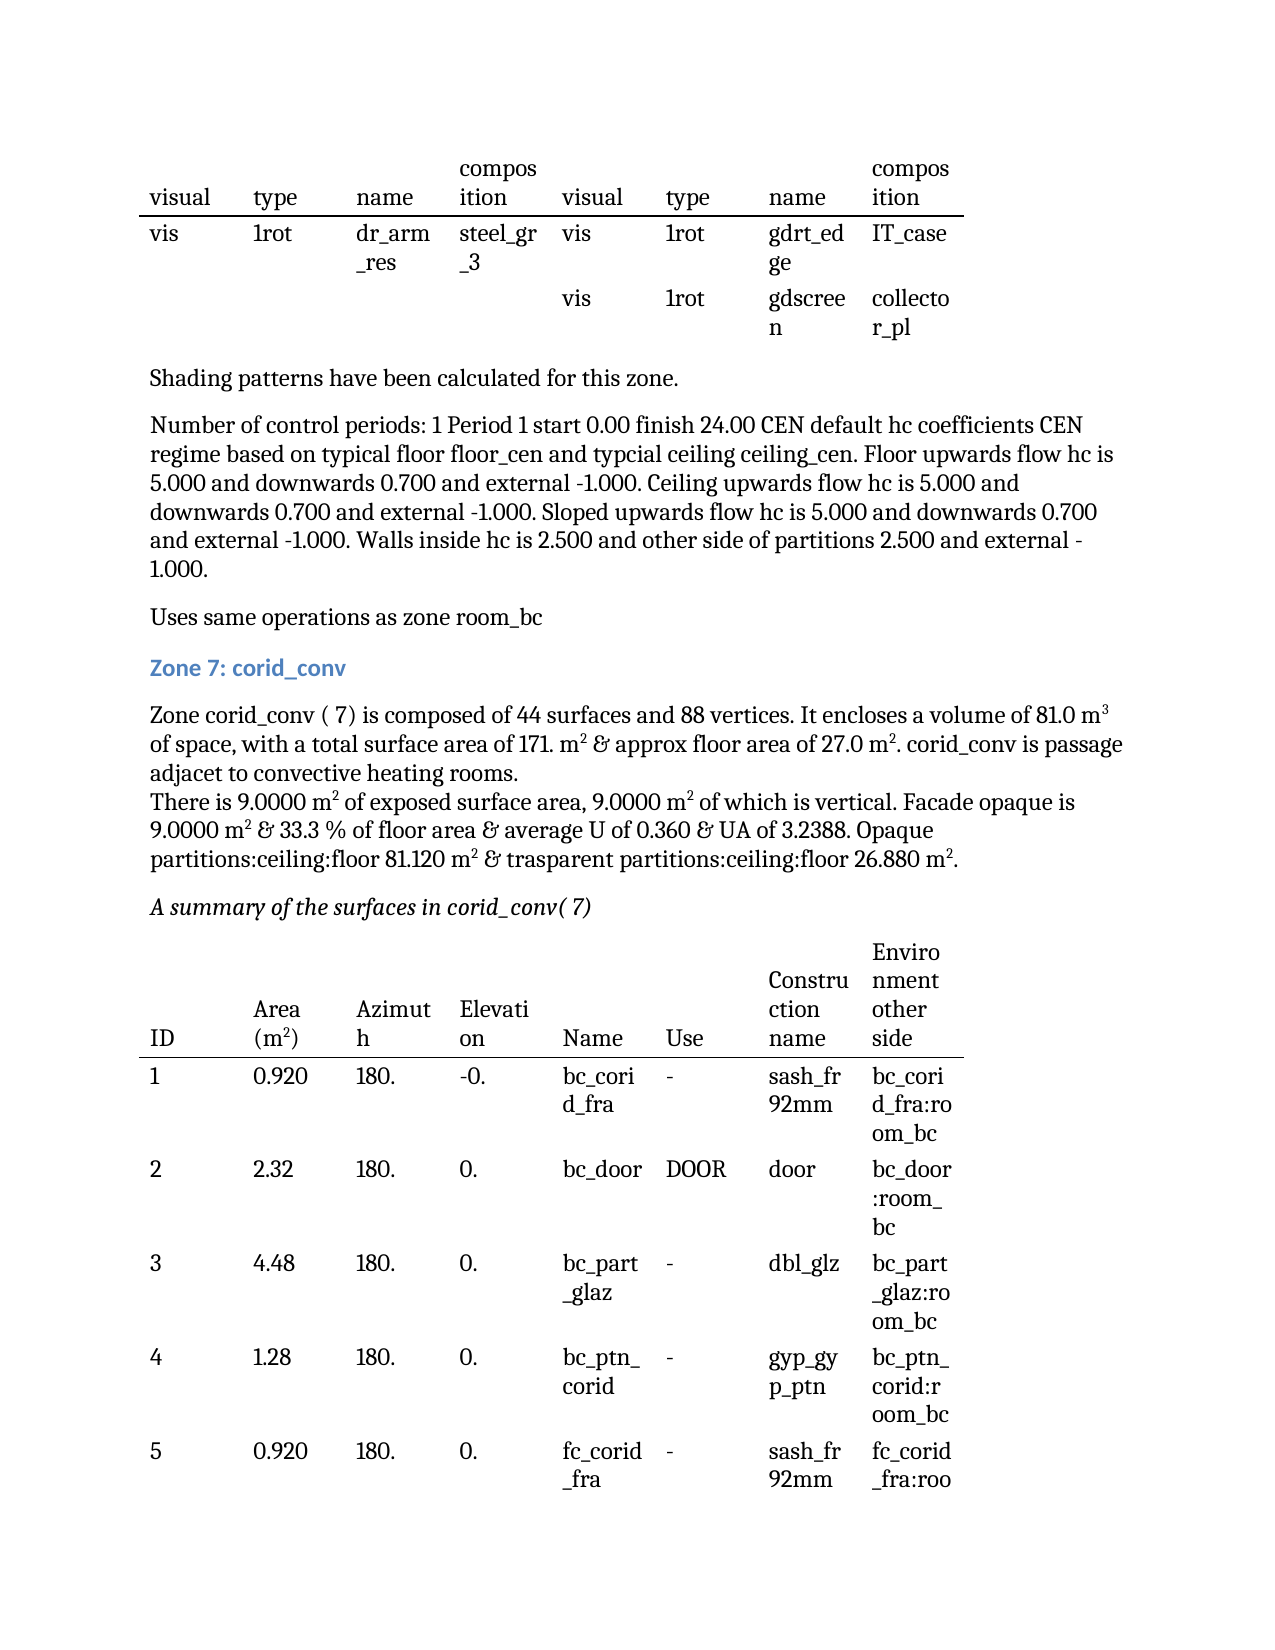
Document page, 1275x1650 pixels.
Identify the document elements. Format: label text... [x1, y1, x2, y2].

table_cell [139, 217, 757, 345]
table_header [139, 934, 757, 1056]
text Zone corid_conv ( 7) is composed of 44 surfaces and 88 vertices. It encloses a volume of 81.0 m3 of space, with a total surface area of 171. m2 & approx floor area of 27.0 m2. corid_conv is passage adjacet to convective heating rooms. There is 9.0000 m2 of exposed surface area, 9.0000 m2 of which is vertical. Facade opaque is 9.0000 m2 & 33.3 % of floor area & average U of 0.360 & UA of 3.2388. Opaque partitions:ceiling:floor 81.120 m2 & trasparent partitions:ceiling:floor 26.880 m2. [150, 701, 1125, 874]
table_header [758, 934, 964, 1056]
text Number of control periods: 1 Period 1 start 0.00 finish 24.00 CEN default hc coefficients CEN regime based on typical floor floor_cen and typcial ceiling ceiling_cen. Floor upwards flow hc is 5.000 and downwards 0.700 and external -1.000. Ceiling upwards flow hc is 5.000 and downwards 0.700 and external -1.000. Sloped upwards flow hc is 5.000 and downwards 0.700 and external -1.000. Walls inside hc is 2.500 and other side of partitions 2.500 and external -1.000. [150, 411, 1125, 584]
text Uses same operations as zone room_bc [150, 602, 1125, 631]
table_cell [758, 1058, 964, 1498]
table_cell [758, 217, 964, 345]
text A summary of the surfaces in corid_conv( 7) [150, 893, 1125, 921]
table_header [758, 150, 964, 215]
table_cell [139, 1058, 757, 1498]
subtitle Zone 7: corid_conv [150, 652, 1125, 683]
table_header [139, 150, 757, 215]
text Shading patterns have been calculated for this zone. [150, 364, 1125, 392]
